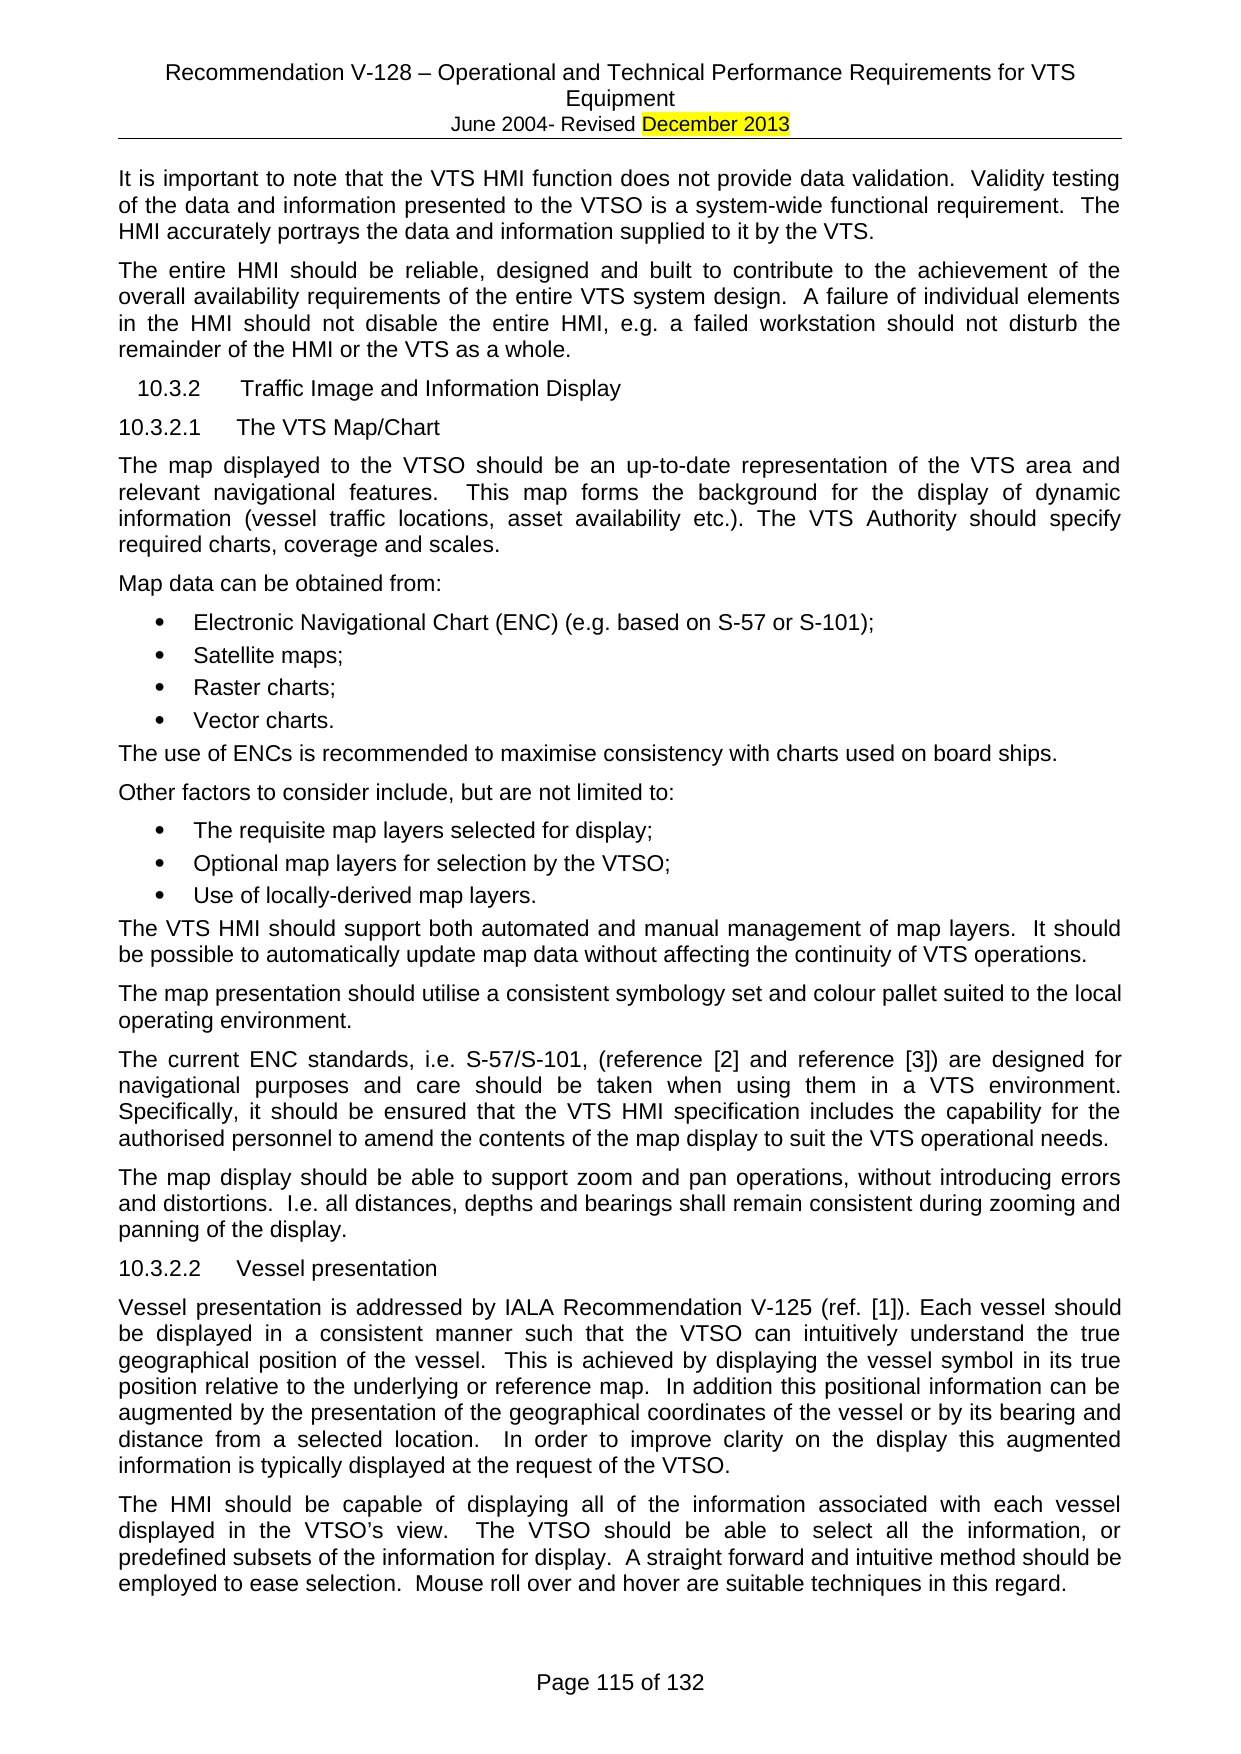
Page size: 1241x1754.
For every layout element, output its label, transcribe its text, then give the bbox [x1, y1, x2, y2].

text Electronic Navigational Chart (ENC) (e.g. based on S-57 or S-101); [156, 609, 1122, 636]
text The requisite map layers selected for display; [156, 817, 1122, 844]
text Vector charts. [156, 707, 1122, 733]
text Use of locally-derived map layers. [156, 882, 1122, 909]
text Vessel presentation is addressed by IALA Recommendation V-125 (ref. [1]). Each vessel should be displayed in a consistent manner such that the VTSO can intuitively understand the true geographical position of the vessel. This is achieved by displaying the vessel symbol in its true position relative to the underlying or reference map. In addition this positional information can be augmented by the presentation of the geographical coordinates of the vessel or by its bearing and distance from a selected location. In order to improve clarity on the display this augmented information is typically displayed at the request of the VTSO. [118, 1294, 1122, 1478]
text Raster charts; [156, 674, 1122, 701]
text The use of ENCs is recommended to maximise consistency with charts used on board ships. [118, 739, 1122, 766]
text The current ENC standards, i.e. S-57/S-101, (reference [2] and reference [3]) are designed for navigational purposes and care should be taken when using them in a VTS environment. Specifically, it should be ensured that the VTS HMI specification includes the capability for the authorised personnel to amend the contents of the map display to suit the VTS operational needs. [118, 1046, 1122, 1151]
text The map display should be able to support zoom and pan operations, without introducing errors and distortions. I.e. all distances, depths and bearings shall remain consistent during zooming and panning of the display. [118, 1163, 1122, 1242]
subtitle The VTS Map/Chart [118, 413, 1122, 440]
text It is important to note that the VTS HMI function does not provide data validation. Validity testing of the data and information presented to the VTSO is a system-wide functional requirement. The HMI accurately portrays the data and information supplied to it by the VTS. [118, 165, 1122, 244]
text The HMI should be capable of displaying all of the information associated with each vessel displayed in the VTSO’s view. The VTSO should be able to select all the information, or predefined subsets of the information for display. A straight forward and intuitive method should be employed to ease selection. Mouse roll over and hover are suitable techniques in this regard. [118, 1491, 1122, 1596]
text The map presentation should utilise a consistent symbology set and colour pallet suited to the local operating environment. [118, 980, 1122, 1033]
text Map data can be obtained from: [118, 570, 1122, 597]
text Satellite maps; [156, 642, 1122, 668]
text The entire HMI should be reliable, designed and built to contribute to the achievement of the overall availability requirements of the entire VTS system design. A failure of individual elements in the HMI should not disable the entire HMI, e.g. a failed workstation should not disturb the remainder of the HMI or the VTS as a whole. [118, 257, 1122, 362]
text Optional map layers for selection by the VTSO; [156, 850, 1122, 876]
subtitle Traffic Image and Information Display [137, 375, 1122, 401]
text Other factors to consider include, but are not limited to: [118, 778, 1122, 805]
subtitle Vessel presentation [118, 1255, 1122, 1281]
text The VTS HMI should support both automated and manual management of map layers. It should be possible to automatically update map data without affecting the continuity of VTS operations. [118, 915, 1122, 968]
text The map displayed to the VTSO should be an up-to-date representation of the VTS area and relevant navigational features. This map forms the background for the display of dynamic information (vessel traffic locations, asset availability etc.). The VTS Authority should specify required charts, coverage and scales. [118, 452, 1122, 558]
